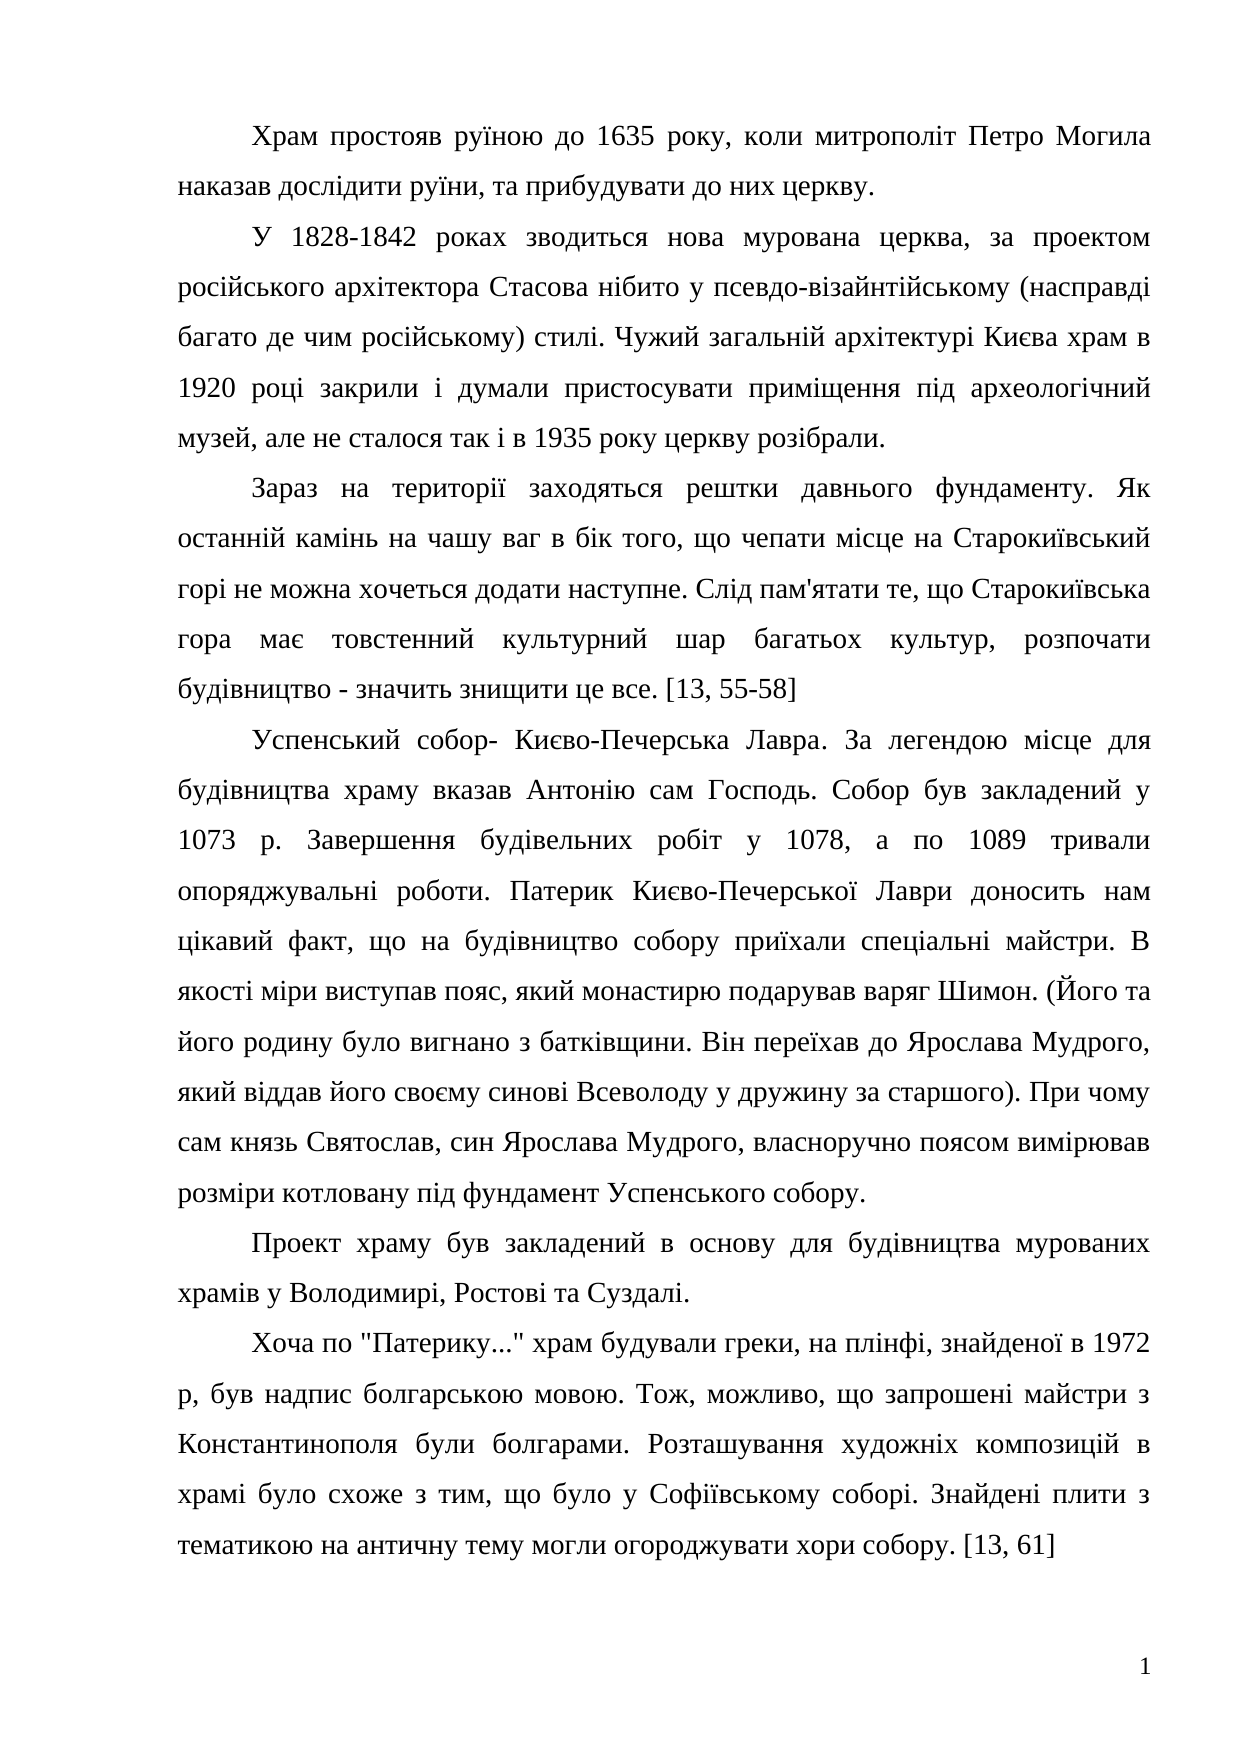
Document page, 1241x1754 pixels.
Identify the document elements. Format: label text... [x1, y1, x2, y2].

text Храм простояв руїною до 1635 року, коли митрополіт Петро Могила наказав дослідити руїни, та прибудувати до них церкву. [177, 118, 1152, 202]
text Хоча по "Патерику..." храм будували греки, на плінфі, знайденої в 1972 р, був надпис болгарською мовою. Тож, можливо, що запрошені майстри з Константинополя були болгарами. Розташування художніх композицій в храмі було схоже з тим, що було у Софіївському соборі. Знайдені плити з тематикою на античну тему могли огороджувати хори собору. [13, 61] [177, 1326, 1152, 1560]
text У 1828-1842 роках зводиться нова мурована церква, за проектом російського архітектора Стасова нібито у псевдо-візайнтійському (насправді багато де чим російському) стилі. Чужий загальній архітектурі Києва храм в 1920 році закрили і думали пристосувати приміщення під археологічний музей, але не сталося так і в 1935 року церкву розібрали. [177, 219, 1152, 453]
text Зараз на території заходяться рештки давнього фундаменту. Як останній камінь на чашу ваг в бік того, що чепати місце на Старокиївський горі не можна хочеться додати наступне. Слід пам'ятати те, що Старокиївська гора має товстенний культурний шар багатьох культур, розпочати будівництво - значить знищити це все. [13, 55-58] [177, 470, 1152, 705]
text Проект храму був закладений в основу для будівництва мурованих храмів у Володимирі, Ростові та Суздалі. [177, 1225, 1152, 1309]
text Успенський собор- Києво-Печерська Лавра. За легендою місце для будівництва храму вказав Антонію сам Господь. Собор був закладений у 1073 р. Завершення будівельних робіт у 1078, а по 1089 тривали опоряджувальні роботи. Патерик Києво-Печерської Лаври доносить нам цікавий факт, що на будівництво собору приїхали спеціальні майстри. В якості міри виступав пояс, який монастирю подарував варяг Шимон. (Його та його родину було вигнано з батківщини. Він переїхав до Ярослава Мудрого, який віддав його своєму синові Всеволоду у дружину за старшого). При чому сам князь Святослав, син Ярослава Мудрого, власноручно поясом вимірював розміри котловану під фундамент Успенського собору. [177, 722, 1152, 1208]
